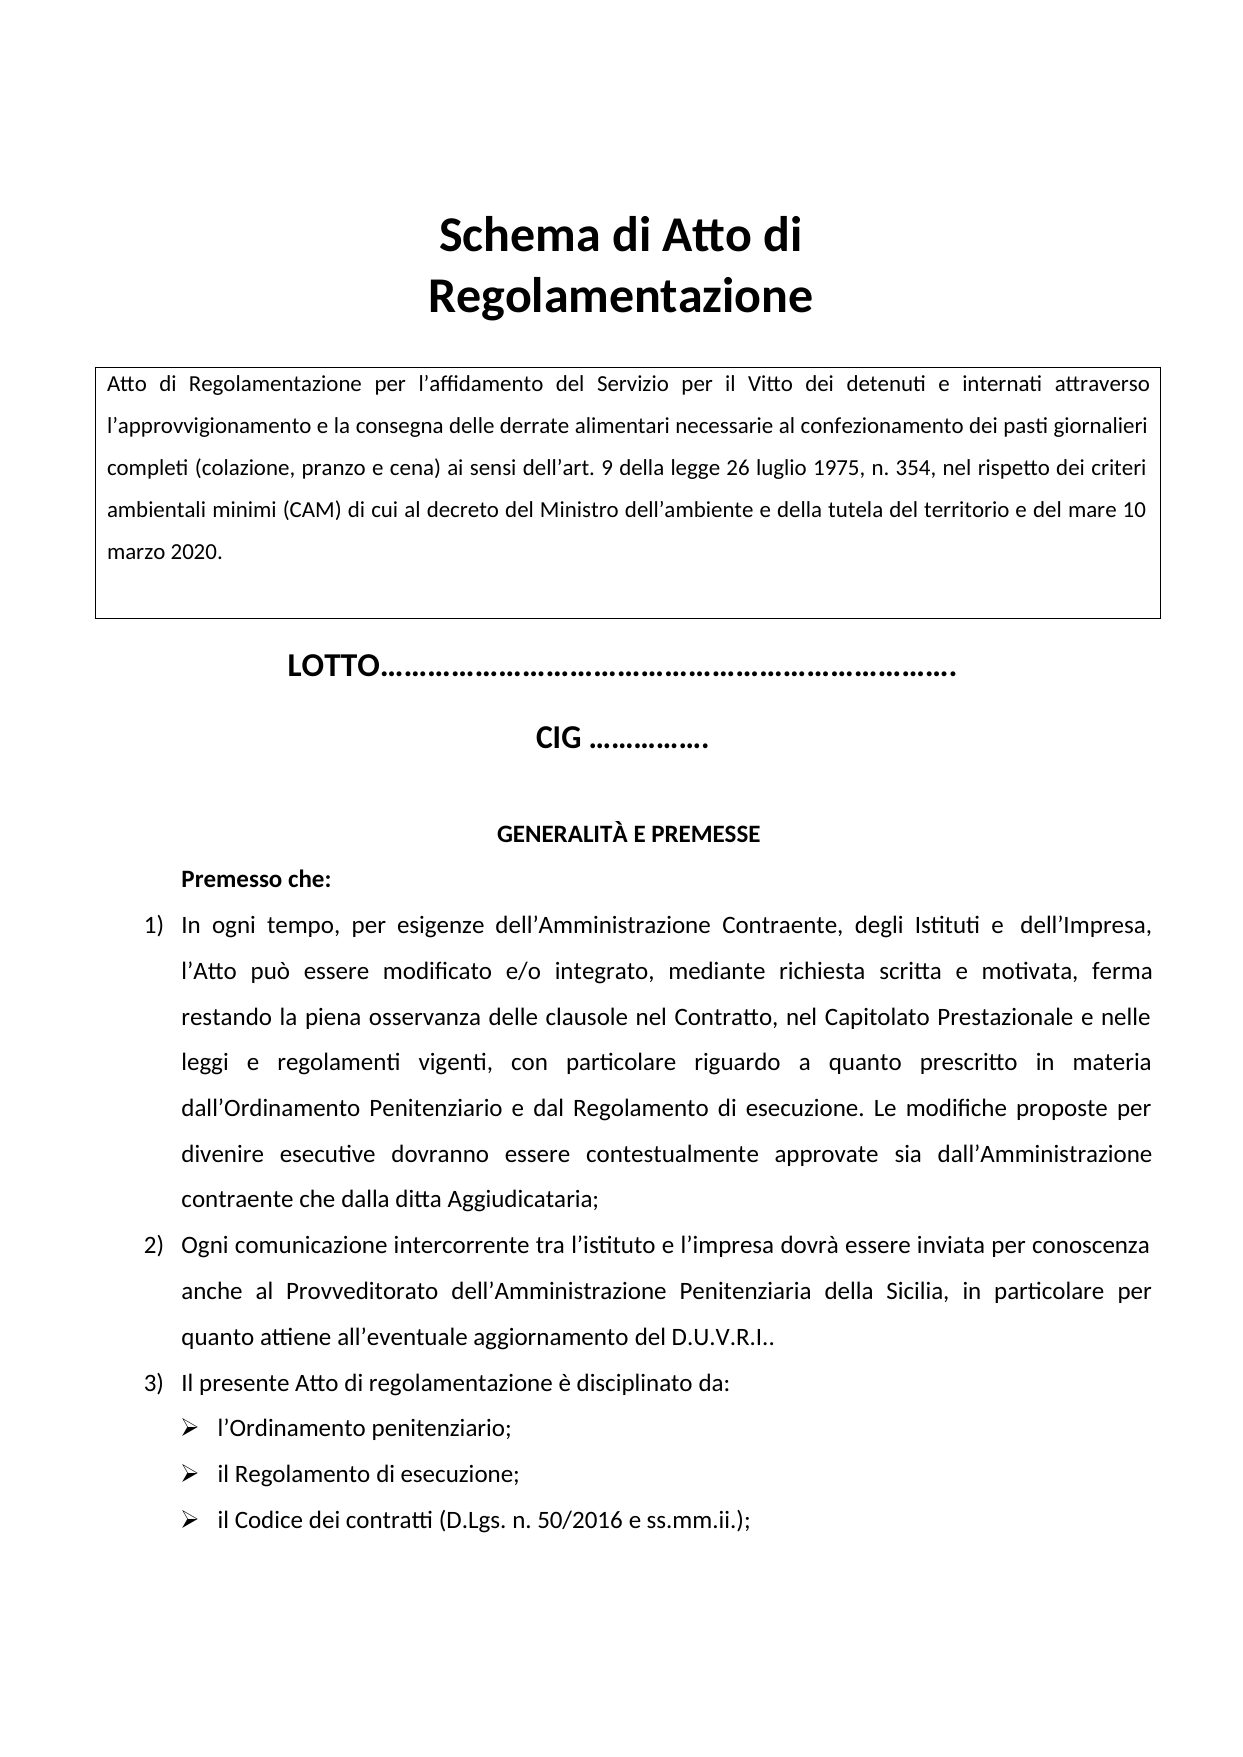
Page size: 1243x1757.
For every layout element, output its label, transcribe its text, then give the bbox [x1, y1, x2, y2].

list l’Ordinamento penitenziario; [180, 1412, 1174, 1443]
list Il presente Atto di regolamentazione è disciplinato da: [143, 1367, 1174, 1397]
list Ogni comunicazione intercorrente tra l’istituto e l’impresa dovrà essere inviata per conoscenza anche al Provveditorato dell’Amministrazione Penitenziaria della Sicilia, in particolare per quanto attiene all’eventuale aggiornamento del D.U.V.R.I.. [144, 1229, 1152, 1351]
text Premesso che: [181, 863, 1174, 894]
text LOTTO………………………………………………………………. [285, 387, 960, 685]
title Schema di Atto di Regolamentazione [428, 202, 814, 324]
subtitle GENERALITÀ E PREMESSE [285, 818, 972, 848]
list il Regolamento di esecuzione; [180, 1458, 1174, 1489]
list In ogni tempo, per esigenze dell’Amministrazione Contraente, degli Istituti e dell’Impresa, l’Atto può essere modificato e/o integrato, mediante richiesta scritta e motivata, ferma restando la piena osservanza delle clausole nel Contratto, nel Capitolato Prestazionale e nelle leggi e regolamenti vigenti, con particolare riguardo a quanto prescritto in materia dall’Ordinamento Penitenziario e dal Regolamento di esecuzione. Le modifiche proposte per divenire esecutive dovranno essere contestualmente approvate sia dall’Amministrazione contraente che dalla ditta Aggiudicataria; [144, 909, 1153, 1214]
list il Codice dei contratti (D.Lgs. n. 50/2016 e ss.mm.ii.); [180, 1504, 1174, 1534]
text CIG ……………. [285, 716, 960, 757]
